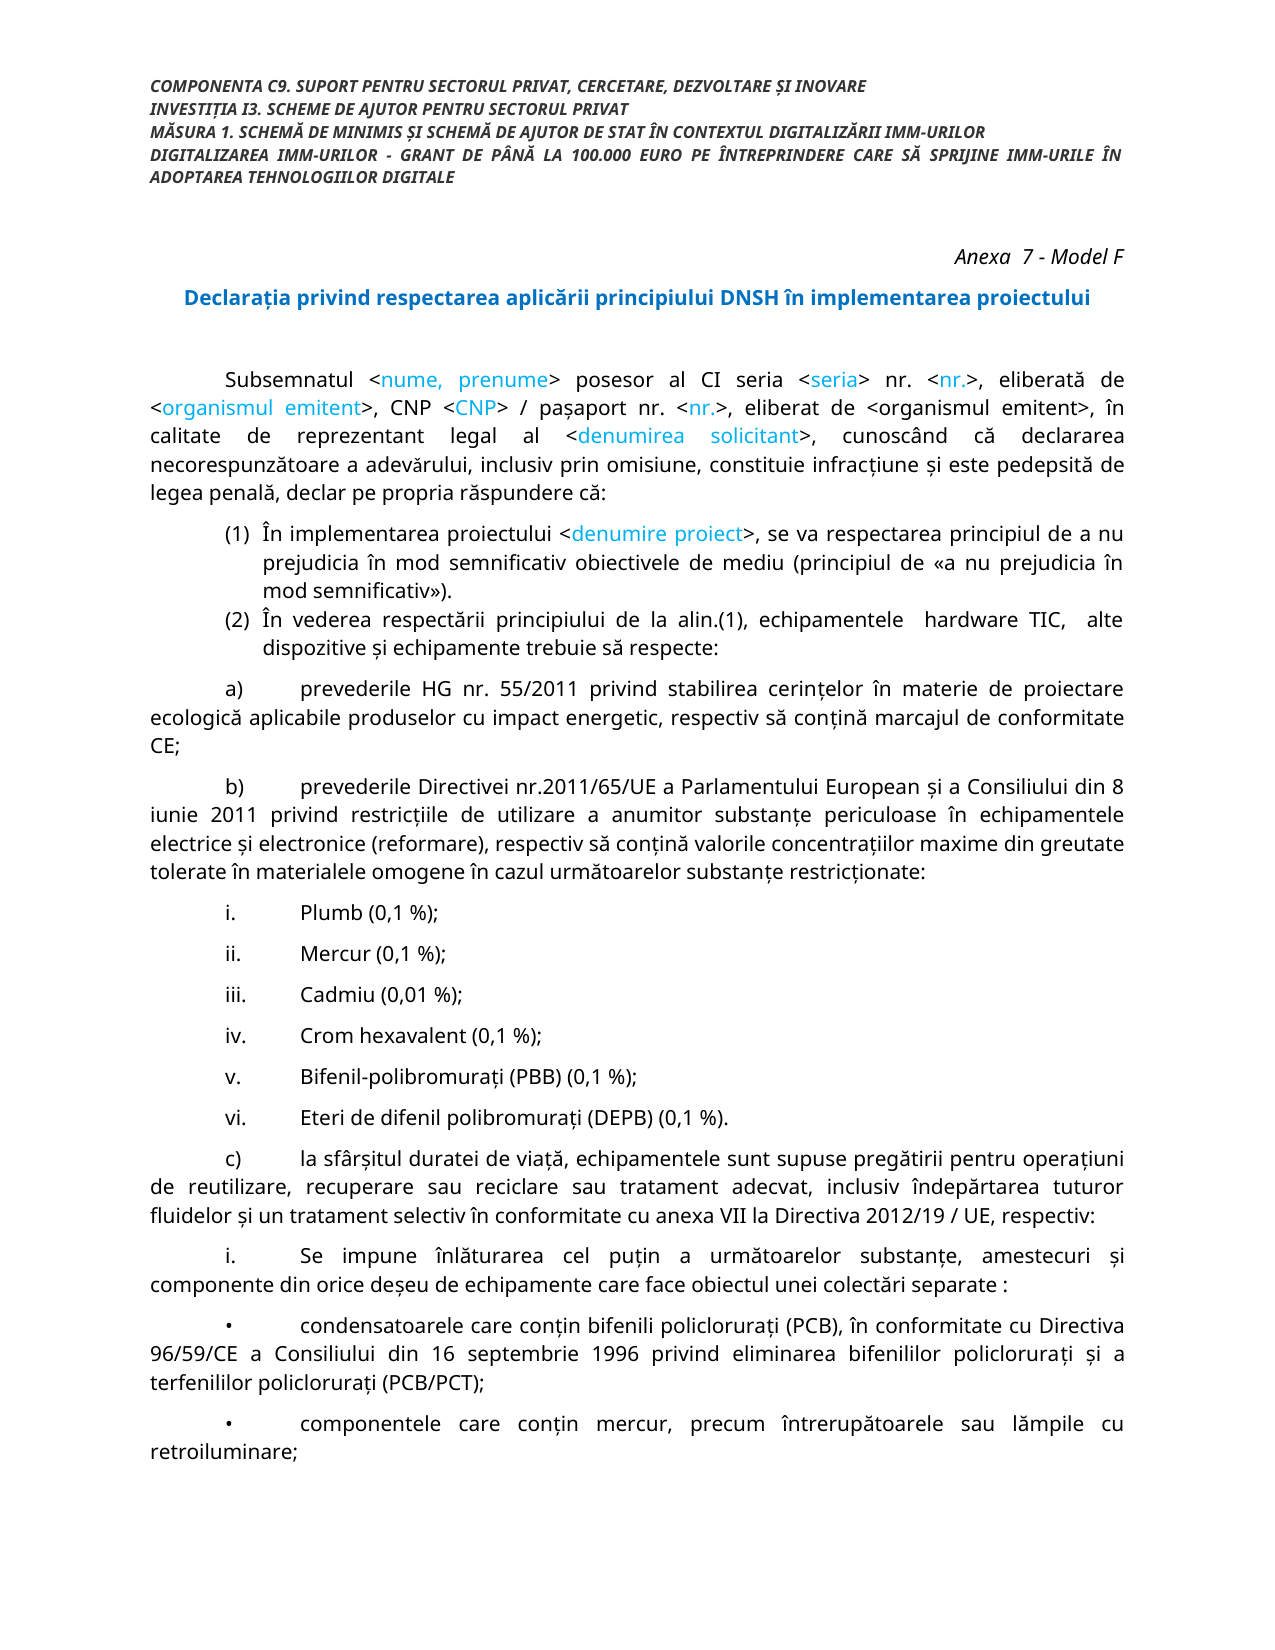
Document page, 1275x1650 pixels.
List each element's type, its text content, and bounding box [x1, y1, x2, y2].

text i. Plumb (0,1 %); [150, 898, 1125, 927]
text c) la sfârșitul duratei de viață, echipamentele sunt supuse pregătirii pentru operațiuni de reutilizare, recuperare sau reciclare sau tratament adecvat, inclusiv îndepărtarea tuturor fluidelor și un tratament selectiv în conformitate cu anexa VII la Directiva 2012/19 / UE, respectiv: [150, 1144, 1125, 1229]
text Anexa 7 - Model F [150, 242, 1125, 270]
text iii. Cadmiu (0,01 %); [150, 980, 1125, 1008]
text i. Se impune înlăturarea cel puțin a următoarelor substanțe, amestecuri și componente din orice deșeu de echipamente care face obiectul unei colectări separate : [150, 1242, 1125, 1298]
list În implementarea proiectului <denumire proiect>, se va respectarea principiul de a nu prejudicia în mod semnificativ obiectivele de mediu (principiul de «a nu prejudicia în mod semnificativ»). [225, 519, 1125, 605]
text ii. Mercur (0,1 %); [150, 939, 1125, 968]
list În vederea respectării principiului de la alin.(1), echipamentele hardware TIC, alte dispozitive și echipamente trebuie să respecte: [225, 605, 1125, 662]
text iv. Crom hexavalent (0,1 %); [150, 1021, 1125, 1049]
text • condensatoarele care conțin bifenili policlorurați (PCB), în conformitate cu Directiva 96/59/CE a Consiliului din 16 septembrie 1996 privind eliminarea bifenililor policlorurați și a terfenililor policlorurați (PCB/PCT); [150, 1311, 1125, 1396]
text vi. Eteri de difenil polibromurați (DEPB) (0,1 %). [150, 1103, 1125, 1131]
text a) prevederile HG nr. 55/2011 privind stabilirea cerințelor în materie de proiectare ecologică aplicabile produselor cu impact energetic, respectiv să conțină marcajul de conformitate CE; [150, 674, 1125, 759]
text Declarația privind respectarea aplicării principiului DNSH în implementarea proiectului [150, 283, 1125, 311]
text • componentele care conțin mercur, precum întrerupătoarele sau lămpile cu retroiluminare; [150, 1409, 1125, 1466]
text v. Bifenil-polibromurați (PBB) (0,1 %); [150, 1062, 1125, 1090]
text Subsemnatul <nume, prenume> posesor al CI seria <seria> nr. <nr.>, eliberată de <organismul emitent>, CNP <CNP> / paşaport nr. <nr.>, eliberat de <organismul emitent>, în calitate de reprezentant legal al <denumirea solicitant>, cunoscând că declararea necorespunzătoare a adevǎrului, inclusiv prin omisiune, constituie infracţiune şi este pedepsită de legea penală, declar pe propria răspundere că: [150, 365, 1125, 507]
text b) prevederile Directivei nr.2011/65/UE a Parlamentului European și a Consiliului din 8 iunie 2011 privind restricțiile de utilizare a anumitor substanțe periculoase în echipamentele electrice și electronice (reformare), respectiv să conțină valorile concentrațiilor maxime din greutate tolerate în materialele omogene în cazul următoarelor substanțe restricționate: [150, 772, 1125, 886]
